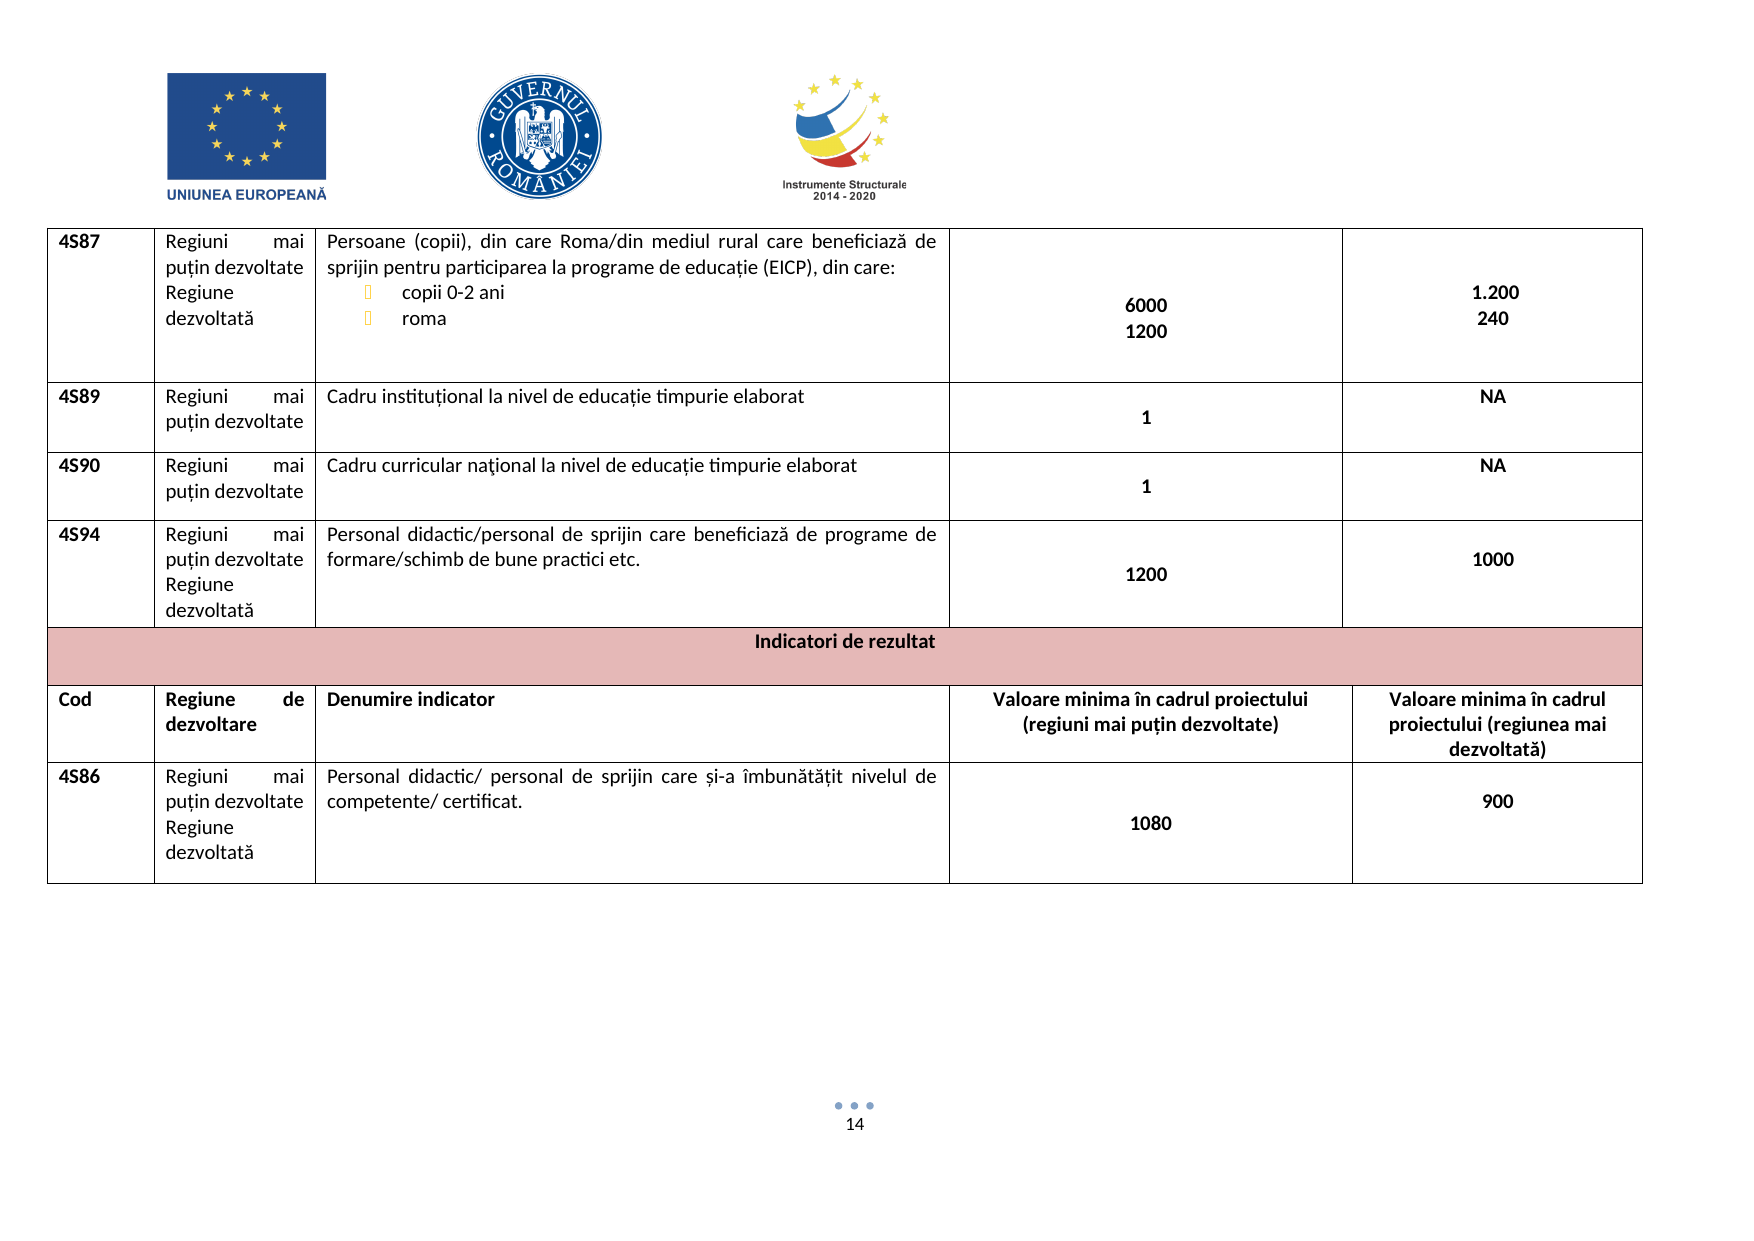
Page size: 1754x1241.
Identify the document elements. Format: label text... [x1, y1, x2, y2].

table_cell Personal didactic/personal de sprijin care beneficiază de programe de formare/schimb de bune practici etc. [316, 521, 949, 627]
table_cell Regiune de dezvoltare [155, 686, 315, 762]
table_cell NA [1343, 383, 1642, 452]
table_cell Regiuni mai puțin dezvoltate Regiune dezvoltată [155, 763, 315, 883]
table_cell Cadru curricular naţional la nivel de educație timpurie elaborat [316, 453, 949, 520]
table_cell Cadru instituțional la nivel de educație timpurie elaborat [316, 383, 949, 452]
table_cell Regiuni mai puțin dezvoltate Regiune dezvoltată [155, 229, 315, 382]
picture [476, 73, 603, 200]
table_cell 4S89 [48, 383, 154, 452]
table_cell 1200 [950, 521, 1342, 627]
table_cell NA [1343, 453, 1642, 520]
table_cell Regiuni mai puțin dezvoltate [155, 453, 315, 520]
table_cell 1.200 240 [1343, 229, 1642, 382]
table_cell 4S86 [48, 763, 154, 883]
table_cell 6000 1200 [950, 229, 1342, 382]
table_cell Valoare minima în cadrul proiectului (regiunea mai dezvoltată) [1353, 686, 1642, 762]
table_cell 4S94 [48, 521, 154, 627]
table_cell Personal didactic/ personal de sprijin care și-a îmbunătățit nivelul de competente/ certificat. [316, 763, 949, 883]
table_cell Regiuni mai puțin dezvoltate [155, 383, 315, 452]
table_cell Persoane (copii), din care Roma/din mediul rural care beneficiază de sprijin pentru participarea la programe de educație (EICP), din care: copii 0-2 ani roma [316, 229, 949, 382]
table_cell Indicatori de rezultat [48, 628, 1642, 685]
table_cell Cod [48, 686, 154, 762]
picture [783, 74, 907, 200]
table_cell 1080 [950, 763, 1352, 883]
table_cell 900 [1353, 763, 1642, 883]
table_cell 1 [950, 383, 1342, 452]
picture [167, 73, 327, 200]
table_cell 4S90 [48, 453, 154, 520]
table_cell 4S87 [48, 229, 154, 382]
table_cell Regiuni mai puțin dezvoltate Regiune dezvoltată [155, 521, 315, 627]
table_cell 1000 [1343, 521, 1642, 627]
table_cell 1 [950, 453, 1342, 520]
table_cell Valoare minima în cadrul proiectului (regiuni mai puțin dezvoltate) [950, 686, 1352, 762]
table_cell Denumire indicator [316, 686, 949, 762]
